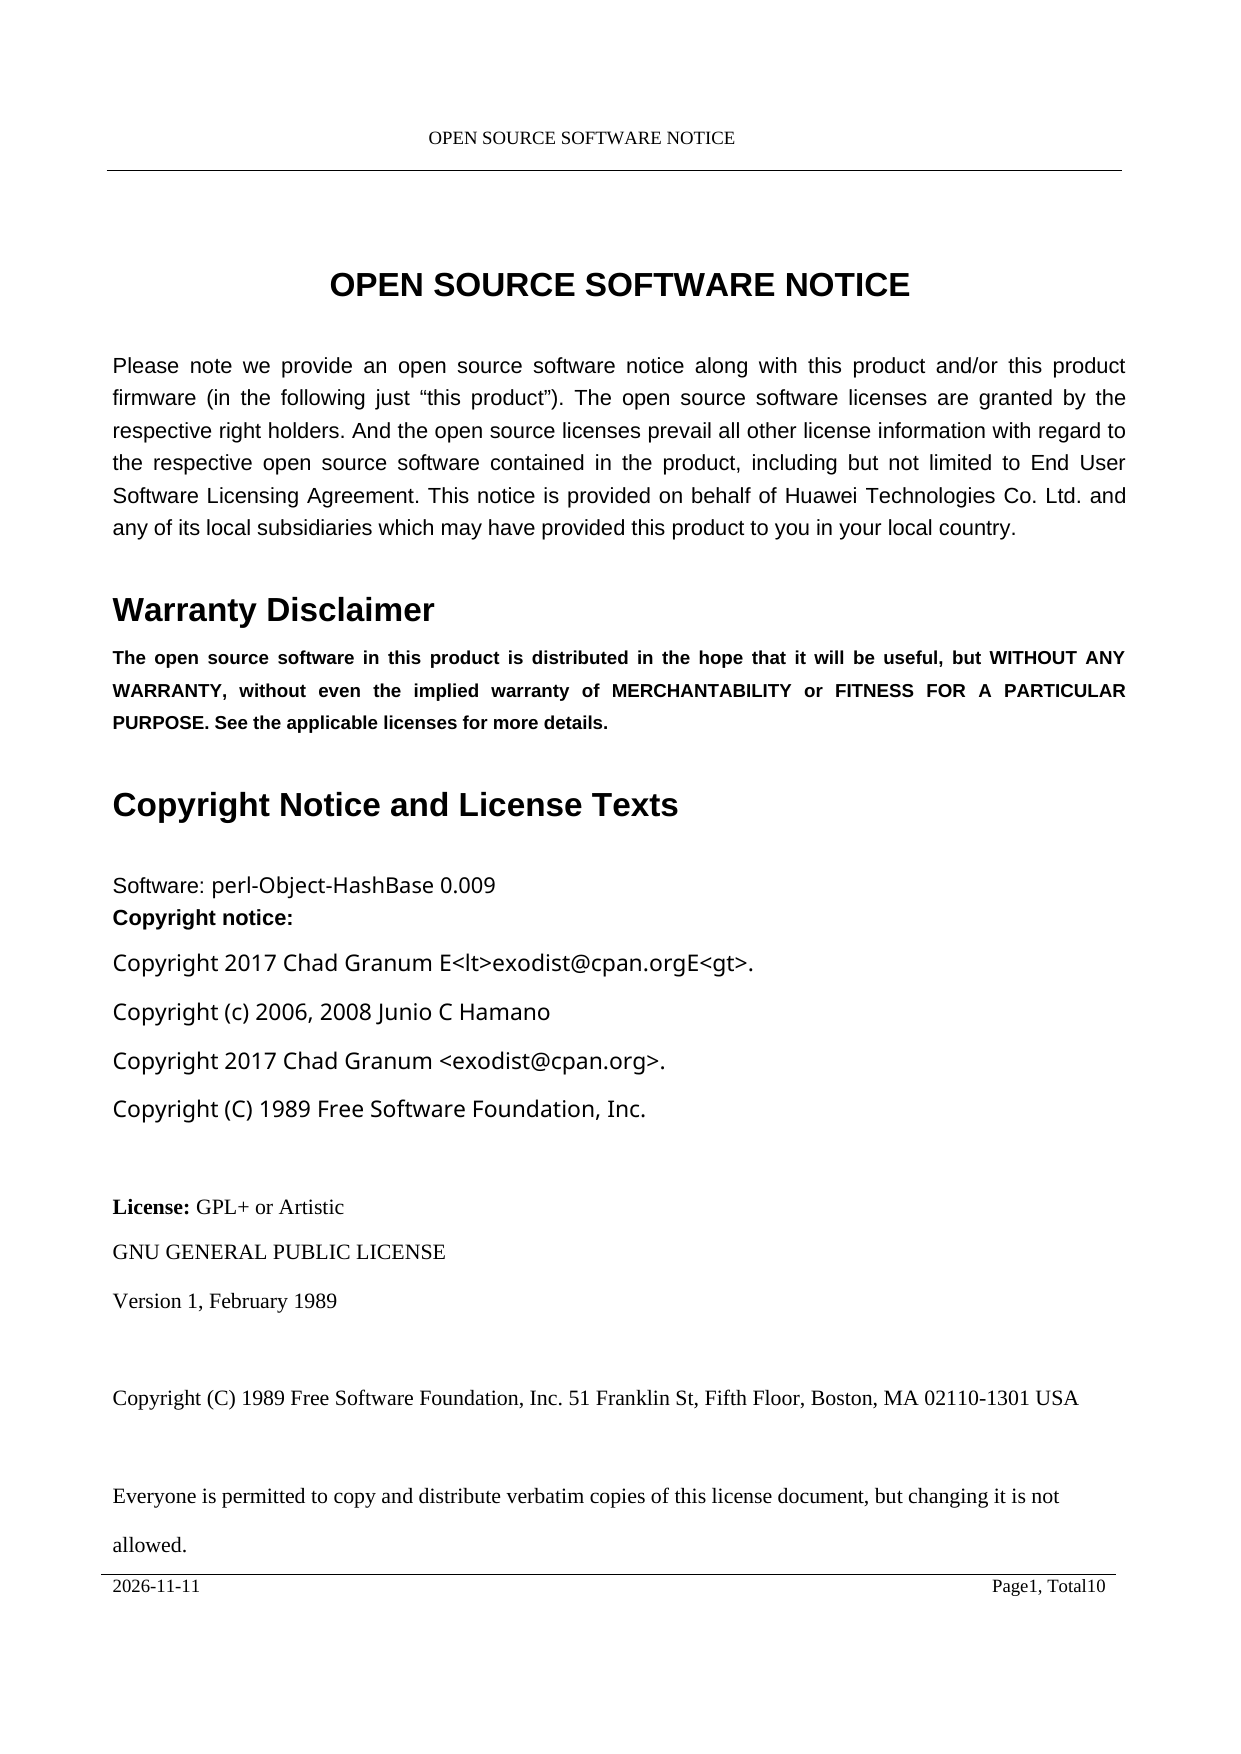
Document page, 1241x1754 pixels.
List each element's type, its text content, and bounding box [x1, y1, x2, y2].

text Warranty Disclaimer [112, 576, 1128, 641]
text Please note we provide an open source software notice along with this product and/or this product firmware (in the following just “this product”). The open source software licenses are granted by the respective right holders. And the open source licenses prevail all other license information with regard to the respective open source software contained in the product, including but not limited to End User Software Licensing Agreement. This notice is provided on behalf of Huawei Technologies Co. Ltd. and any of its local subsidiaries which may have provided this product to you in your local country. [112, 349, 1128, 544]
text License: GPL+ or Artistic [112, 1190, 1128, 1223]
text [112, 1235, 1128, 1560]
text OPEN SOURCE SOFTWARE NOTICE [112, 251, 1128, 316]
text Copyright notice: [112, 901, 1128, 934]
text Copyright Notice and License Texts [112, 771, 1128, 836]
text The open source software in this product is distributed in the hope that it will be useful, but WITHOUT ANY WARRANTY, without even the implied warranty of MERCHANTABILITY or FITNESS FOR A PARTICULAR PURPOSE. See the applicable licenses for more details. [112, 641, 1128, 739]
text Software: perl-Object-HashBase 0.009 [112, 869, 1128, 901]
text Copyright 2017 Chad Granum E<lt>exodist@cpan.orgE<gt>. Copyright (c) 2006, 2008 Junio C Hamano Copyright 2017 Chad Granum <exodist@cpan.org>. Copyright (C) 1989 Free Software Foundation, Inc. [112, 947, 1128, 1174]
